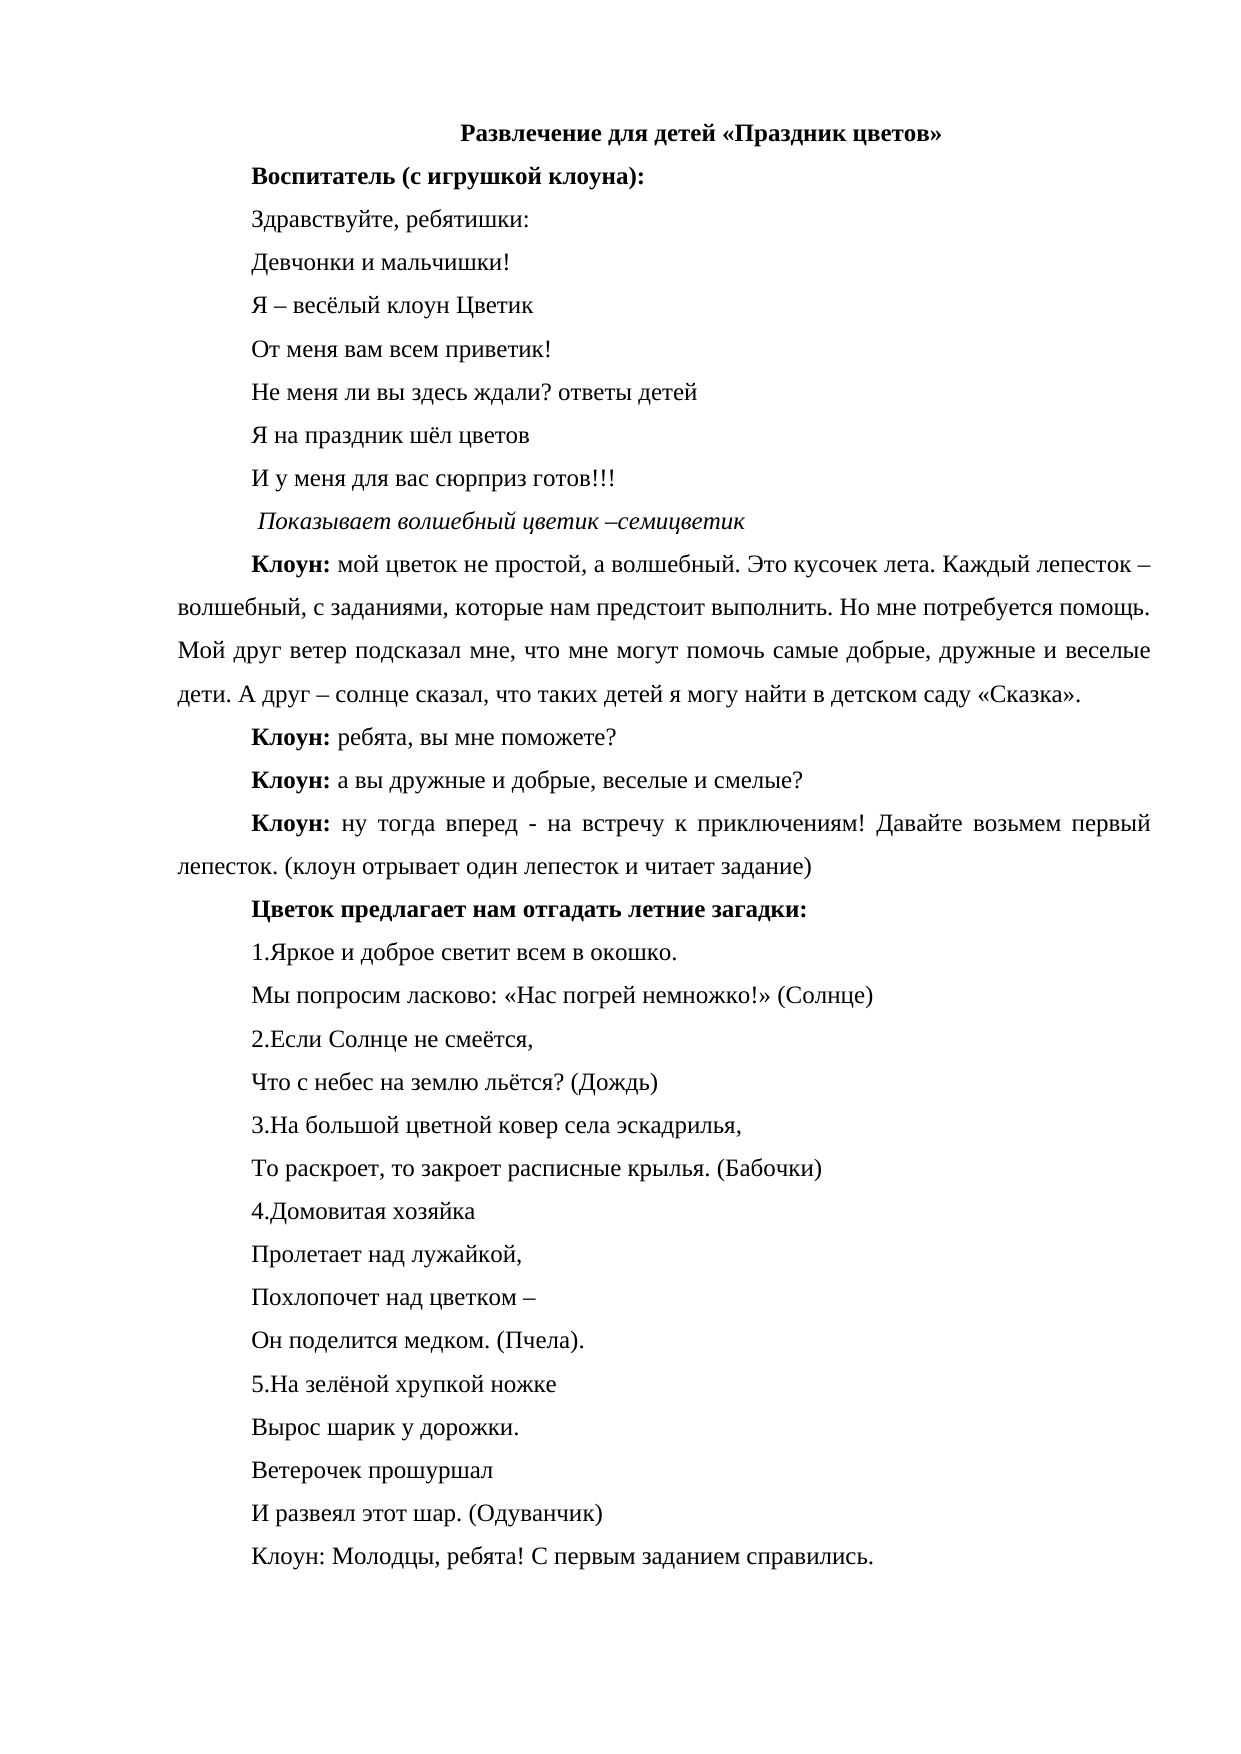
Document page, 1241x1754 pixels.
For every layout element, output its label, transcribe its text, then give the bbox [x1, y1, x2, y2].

text И у меня для вас сюрприз готов!!! [177, 463, 1152, 492]
text 2.Если Солнце не смеётся, [177, 1024, 1152, 1052]
text Вырос шарик у дорожки. [177, 1412, 1152, 1441]
text Клоун: ребята, вы мне поможете? [177, 722, 1152, 751]
text Воспитатель (с игрушкой клоуна): [177, 161, 1152, 190]
text 1.Яркое и доброе светит всем в окошко. [177, 937, 1152, 966]
text Я – весёлый клоун Цветик [177, 291, 1152, 319]
text Девчонки и мальчишки! [177, 247, 1152, 276]
text Клоун: мой цветок не простой, а волшебный. Это кусочек лета. Каждый лепесток – волшебный, с заданиями, которые нам предстоит выполнить. Но мне потребуется помощь. Мой друг ветер подсказал мне, что мне могут помочь самые добрые, дружные и веселые дети. А друг – солнце сказал, что таких детей я могу найти в детском саду «Сказка». [177, 549, 1152, 707]
text 5.На зелёной хрупкой ножке [177, 1369, 1152, 1397]
text Похлопочет над цветком – [177, 1282, 1152, 1311]
text То раскроет, то закроет расписные крылья. (Бабочки) [177, 1153, 1152, 1182]
text Показывает волшебный цветик –семицветик [177, 506, 1152, 535]
text Я на праздник шёл цветов [177, 420, 1152, 449]
text 4.Домовитая хозяйка [177, 1196, 1152, 1225]
text Цветок предлагает нам отгадать летние загадки: [177, 894, 1152, 923]
text Клоун: а вы дружные и добрые, веселые и смелые? [177, 765, 1152, 794]
text И развеял этот шар. (Одуванчик) [177, 1498, 1152, 1527]
text Развлечение для детей «Праздник цветов» [177, 118, 1152, 147]
text 3.На большой цветной ковер села эскадрилья, [177, 1110, 1152, 1139]
text Он поделится медком. (Пчела). [177, 1326, 1152, 1354]
text Что с небес на землю льётся? (Дождь) [177, 1067, 1152, 1096]
text Клоун: Молодцы, ребята! С первым заданием справились. [177, 1541, 1152, 1570]
text Мы попросим ласково: «Нас погрей немножко!» (Солнце) [177, 981, 1152, 1009]
text Не меня ли вы здесь ждали? ответы детей [177, 377, 1152, 406]
text Клоун: ну тогда вперед - на встречу к приключениям! Давайте возьмем первый лепесток. (клоун отрывает один лепесток и читает задание) [177, 808, 1152, 880]
text Здравствуйте, ребятишки: [177, 204, 1152, 233]
text От меня вам всем приветик! [177, 334, 1152, 362]
text Пролетает над лужайкой, [177, 1239, 1152, 1268]
text Ветерочек прошуршал [177, 1455, 1152, 1484]
